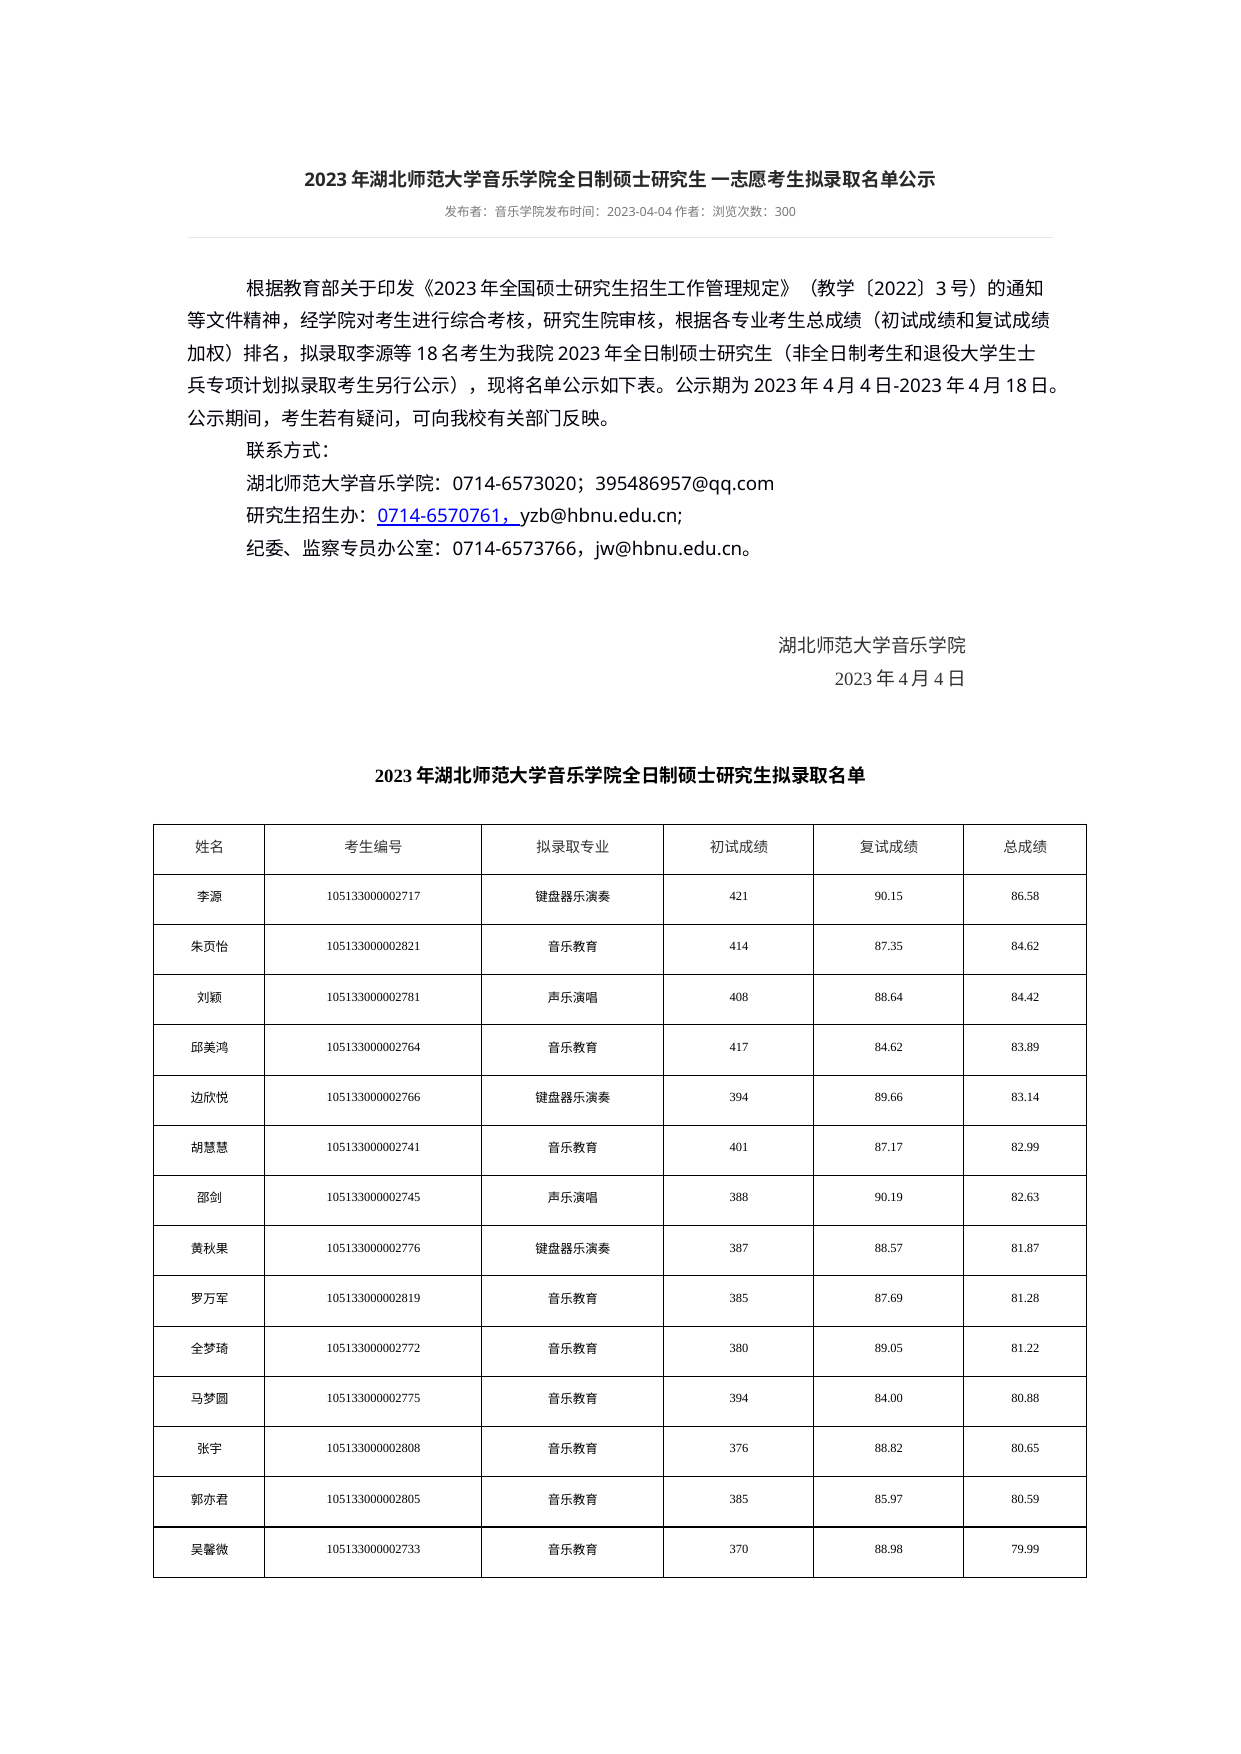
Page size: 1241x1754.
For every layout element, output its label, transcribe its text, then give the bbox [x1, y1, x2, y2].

table_cell 81.87 [964, 1226, 1086, 1275]
table_cell 105133000002745 [265, 1176, 481, 1225]
table_cell 81.28 [964, 1276, 1086, 1326]
table_cell 刘颖 [154, 975, 264, 1024]
table_cell 105133000002772 [265, 1327, 481, 1376]
table_cell 声乐演唱 [482, 975, 663, 1024]
table_cell 370 [664, 1528, 813, 1577]
table_cell 87.69 [814, 1276, 963, 1326]
table_cell 音乐教育 [482, 1327, 663, 1376]
table_cell 音乐教育 [482, 1427, 663, 1476]
text 2023年4月4日 [187, 661, 966, 693]
table_cell 84.00 [814, 1377, 963, 1426]
subtitle 2023年湖北师范大学音乐学院全日制硕士研究生 一志愿考生拟录取名单公示 [187, 162, 1053, 194]
table_cell 邱美鸿 [154, 1025, 264, 1074]
text 研究生招生办：0714-6570761，yzb@hbnu.edu.cn; [187, 498, 1053, 531]
table_cell 吴馨微 [154, 1528, 264, 1577]
table_header 初试成绩 [664, 825, 813, 874]
text 湖北师范大学音乐学院 [187, 628, 966, 661]
table_cell 声乐演唱 [482, 1176, 663, 1225]
table_cell 80.59 [964, 1477, 1086, 1526]
table_cell 82.63 [964, 1176, 1086, 1225]
table_cell 105133000002808 [265, 1427, 481, 1476]
table_cell 414 [664, 925, 813, 974]
table_cell 边欣悦 [154, 1076, 264, 1125]
table_cell 105133000002717 [265, 875, 481, 924]
table_cell 105133000002821 [265, 925, 481, 974]
table_cell 105133000002764 [265, 1025, 481, 1074]
text 纪委、监察专员办公室：0714-6573766，jw@hbnu.edu.cn。 [187, 531, 1053, 563]
table_cell 胡慧慧 [154, 1126, 264, 1175]
table_cell 105133000002741 [265, 1126, 481, 1175]
table_cell 全梦琦 [154, 1327, 264, 1376]
table_cell 90.19 [814, 1176, 963, 1225]
table_cell 音乐教育 [482, 1126, 663, 1175]
table_cell 83.14 [964, 1076, 1086, 1125]
table_cell 105133000002781 [265, 975, 481, 1024]
table_cell 键盘器乐演奏 [482, 1076, 663, 1125]
table_cell 81.22 [964, 1327, 1086, 1376]
table_cell 84.62 [814, 1025, 963, 1074]
table_cell 83.89 [964, 1025, 1086, 1074]
table_cell 90.15 [814, 875, 963, 924]
table_cell 388 [664, 1176, 813, 1225]
table_cell 键盘器乐演奏 [482, 875, 663, 924]
table_cell 音乐教育 [482, 1025, 663, 1074]
text 联系方式： [187, 433, 1053, 466]
table_cell 105133000002766 [265, 1076, 481, 1125]
table_cell 音乐教育 [482, 1276, 663, 1326]
table_cell 朱页怡 [154, 925, 264, 974]
table_cell 417 [664, 1025, 813, 1074]
text 根据教育部关于印发《2023年全国硕士研究生招生工作管理规定》（教学〔2022〕3号）的通知等文件精神，经学院对考生进行综合考核，研究生院审核，根据各专业考生总成绩（初试成绩和复试成绩加权）排名，拟录取李源等18名考生为我院2023年全日制硕士研究生（非全日制考生和退役大学生士兵专项计划拟录取考生另行公示），现将名单公示如下表。公示期为2023年4月4日-2023年4月18日。公示期间，考生若有疑问，可向我校有关部门反映。 [187, 271, 1053, 433]
table_cell 82.99 [964, 1126, 1086, 1175]
table_cell 80.65 [964, 1427, 1086, 1476]
text 湖北师范大学音乐学院：0714-6573020；395486957@qq.com [187, 466, 1053, 498]
table_cell 380 [664, 1327, 813, 1376]
table_cell 89.05 [814, 1327, 963, 1376]
table_cell 87.17 [814, 1126, 963, 1175]
table_cell 音乐教育 [482, 1477, 663, 1526]
text 发布者：音乐学院发布时间：2023-04-04作者：浏览次数：300 [187, 194, 1053, 238]
table_cell 84.62 [964, 925, 1086, 974]
table_cell 105133000002776 [265, 1226, 481, 1275]
text 2023年湖北师范大学音乐学院全日制硕士研究生拟录取名单 [187, 758, 1053, 791]
table_cell 105133000002805 [265, 1477, 481, 1526]
table_cell 李源 [154, 875, 264, 924]
table_cell 键盘器乐演奏 [482, 1226, 663, 1275]
table_cell 88.98 [814, 1528, 963, 1577]
table_header 考生编号 [265, 825, 481, 874]
table_cell 88.82 [814, 1427, 963, 1476]
table_cell 86.58 [964, 875, 1086, 924]
table_header 总成绩 [964, 825, 1086, 874]
table_cell 马梦圆 [154, 1377, 264, 1426]
table_cell 张宇 [154, 1427, 264, 1476]
table_cell 79.99 [964, 1528, 1086, 1577]
table_cell 87.35 [814, 925, 963, 974]
table_cell 394 [664, 1076, 813, 1125]
table_cell 音乐教育 [482, 925, 663, 974]
table_cell 88.64 [814, 975, 963, 1024]
table_cell 394 [664, 1377, 813, 1426]
table_cell 音乐教育 [482, 1377, 663, 1426]
table_cell 邵剑 [154, 1176, 264, 1225]
table_cell 80.88 [964, 1377, 1086, 1426]
table_cell 黄秋果 [154, 1226, 264, 1275]
table_header 拟录取专业 [482, 825, 663, 874]
table_cell 376 [664, 1427, 813, 1476]
table_cell 105133000002819 [265, 1276, 481, 1326]
table_header 姓名 [154, 825, 264, 874]
table_cell 85.97 [814, 1477, 963, 1526]
table_cell 105133000002775 [265, 1377, 481, 1426]
table_cell 89.66 [814, 1076, 963, 1125]
table_cell 音乐教育 [482, 1528, 663, 1577]
table_cell 84.42 [964, 975, 1086, 1024]
table_cell 385 [664, 1276, 813, 1326]
table_header 复试成绩 [814, 825, 963, 874]
table_cell 郭亦君 [154, 1477, 264, 1526]
table_cell 387 [664, 1226, 813, 1275]
table_cell 385 [664, 1477, 813, 1526]
table_cell 罗万军 [154, 1276, 264, 1326]
table_cell 88.57 [814, 1226, 963, 1275]
table_cell 408 [664, 975, 813, 1024]
table_cell 105133000002733 [265, 1528, 481, 1577]
table_cell 421 [664, 875, 813, 924]
table_cell 401 [664, 1126, 813, 1175]
